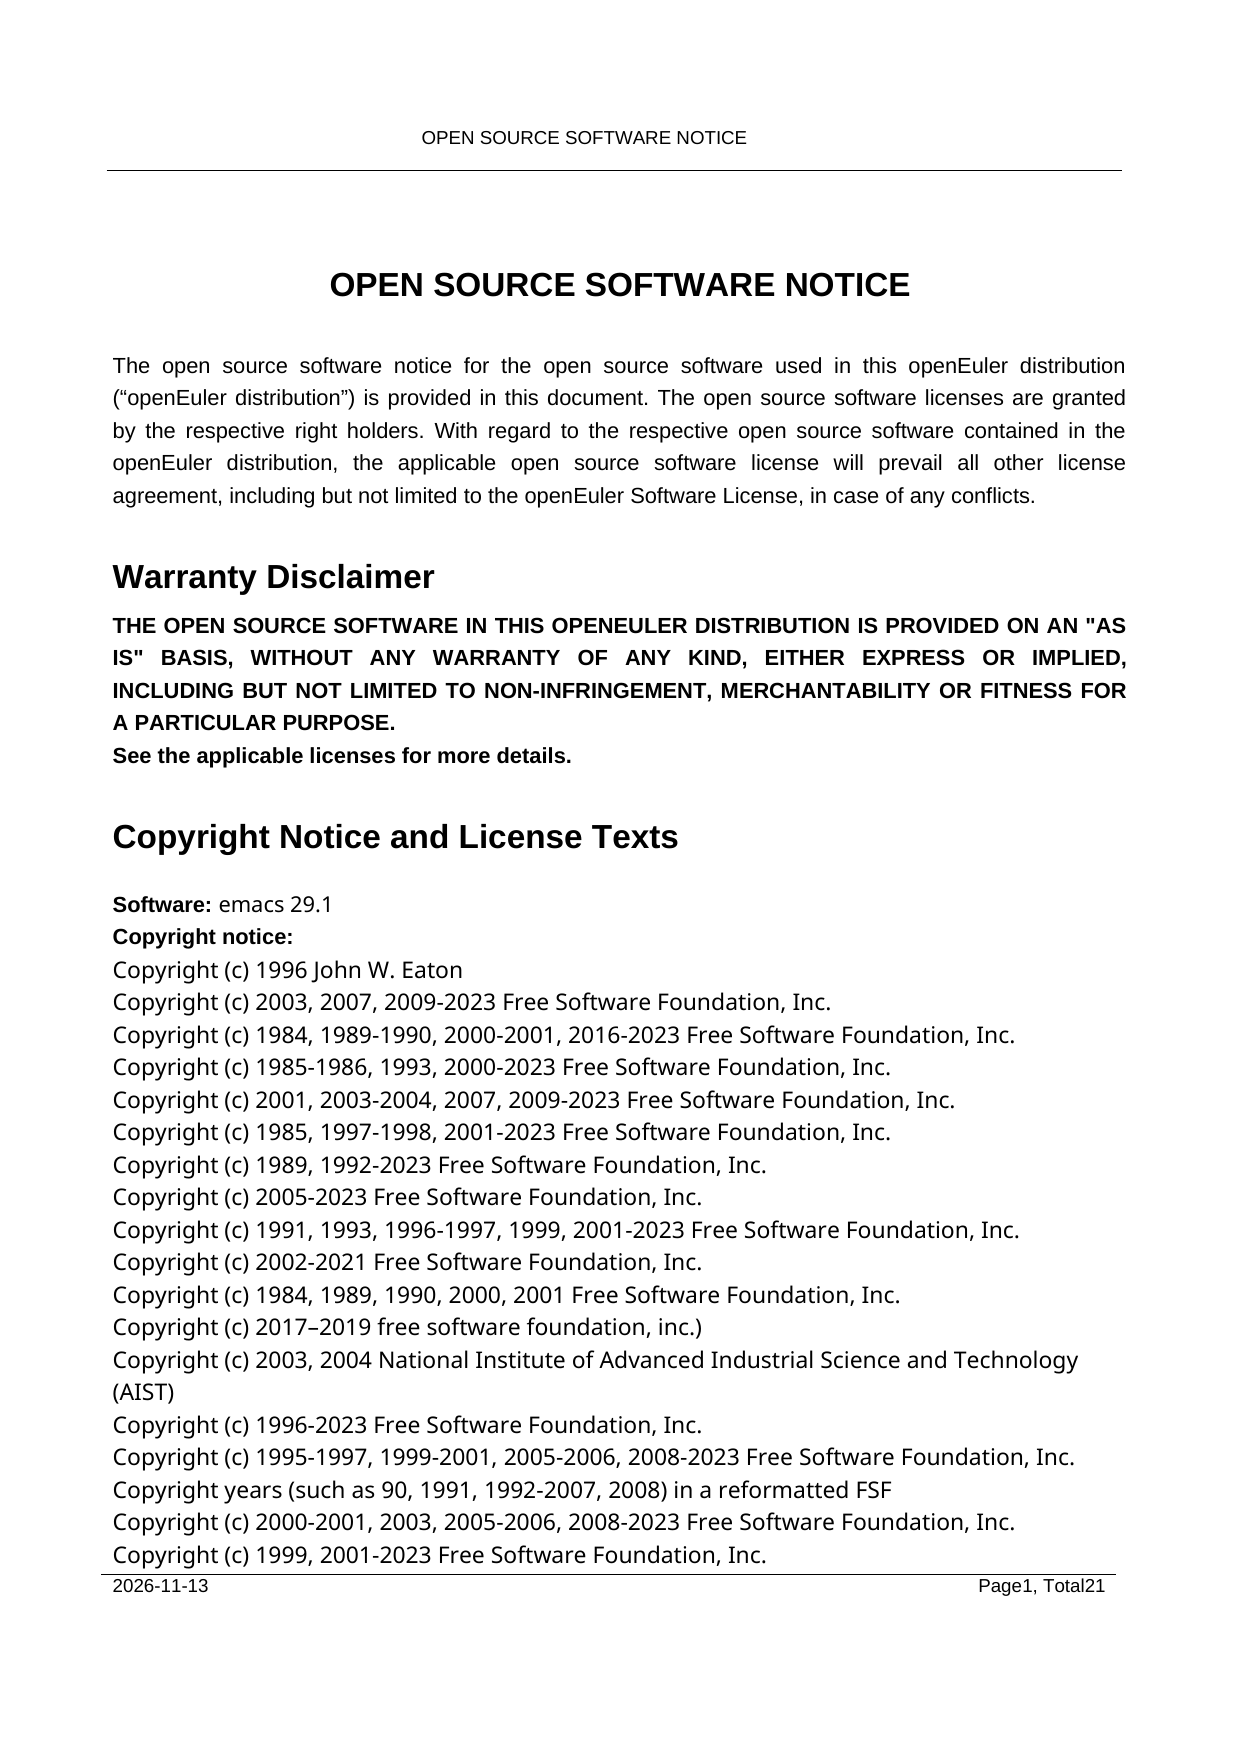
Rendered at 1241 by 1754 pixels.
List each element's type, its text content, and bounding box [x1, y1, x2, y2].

text Warranty Disclaimer [112, 544, 1128, 609]
text The open source software notice for the open source software used in this openEuler distribution (“openEuler distribution”) is provided in this document. The open source software licenses are granted by the respective right holders. With regard to the respective open source software contained in the openEuler distribution, the applicable open source software license will prevail all other license agreement, including but not limited to the openEuler Software License, in case of any conflicts. [112, 349, 1128, 511]
text Software: emacs 29.1 [112, 888, 1128, 921]
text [112, 953, 1128, 1571]
text OPEN SOURCE SOFTWARE NOTICE [112, 251, 1128, 316]
text Copyright notice: [112, 921, 1128, 953]
text Copyright Notice and License Texts [112, 804, 1128, 869]
text THE OPEN SOURCE SOFTWARE IN THIS OPENEULER DISTRIBUTION IS PROVIDED ON AN "AS IS" BASIS, WITHOUT ANY WARRANTY OF ANY KIND, EITHER EXPRESS OR IMPLIED, INCLUDING BUT NOT LIMITED TO NON-INFRINGEMENT, MERCHANTABILITY OR FITNESS FOR A PARTICULAR PURPOSE. See the applicable licenses for more details. [112, 609, 1128, 771]
